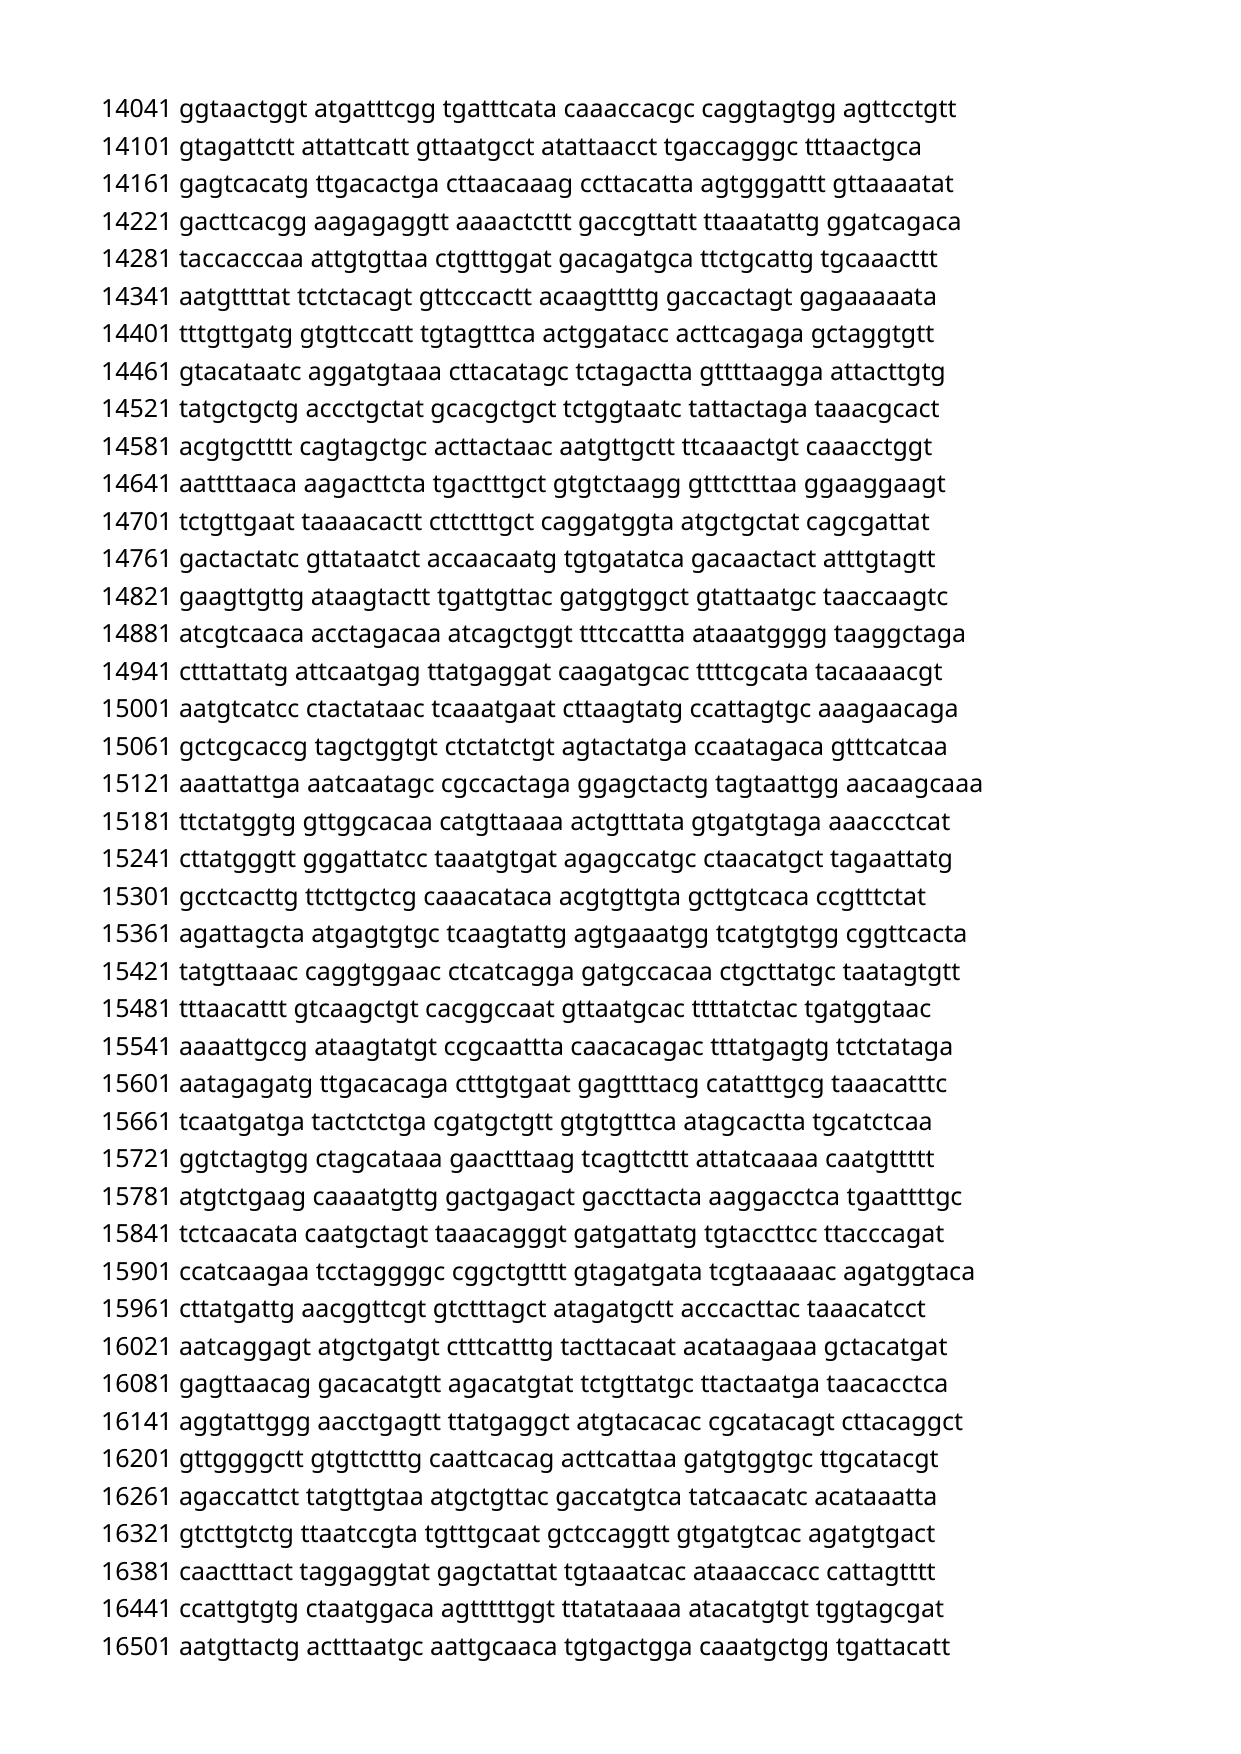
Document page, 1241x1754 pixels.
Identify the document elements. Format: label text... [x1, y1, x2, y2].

text 14761 gactactatc gttataatct accaacaatg tgtgatatca gacaactact atttgtagtt [75, 539, 1165, 577]
text 16321 gtcttgtctg ttaatccgta tgtttgcaat gctccaggtt gtgatgtcac agatgtgact [75, 1514, 1165, 1552]
text 14881 atcgtcaaca acctagacaa atcagctggt tttccattta ataaatgggg taaggctaga [75, 614, 1165, 652]
text 15001 aatgtcatcc ctactataac tcaaatgaat cttaagtatg ccattagtgc aaagaacaga [75, 689, 1165, 727]
text 14941 ctttattatg attcaatgag ttatgaggat caagatgcac ttttcgcata tacaaaacgt [75, 652, 1165, 689]
text 15961 cttatgattg aacggttcgt gtctttagct atagatgctt acccacttac taaacatcct [75, 1289, 1165, 1327]
text 14341 aatgttttat tctctacagt gttcccactt acaagttttg gaccactagt gagaaaaata [75, 277, 1165, 314]
text 14101 gtagattctt attattcatt gttaatgcct atattaacct tgaccagggc tttaactgca [75, 127, 1165, 164]
text 15061 gctcgcaccg tagctggtgt ctctatctgt agtactatga ccaatagaca gtttcatcaa [75, 727, 1165, 764]
text 14641 aattttaaca aagacttcta tgactttgct gtgtctaagg gtttctttaa ggaaggaagt [75, 464, 1165, 502]
text 14581 acgtgctttt cagtagctgc acttactaac aatgttgctt ttcaaactgt caaacctggt [75, 427, 1165, 464]
text 16441 ccattgtgtg ctaatggaca agtttttggt ttatataaaa atacatgtgt tggtagcgat [75, 1589, 1165, 1627]
text 14821 gaagttgttg ataagtactt tgattgttac gatggtggct gtattaatgc taaccaagtc [75, 577, 1165, 614]
text 14521 tatgctgctg accctgctat gcacgctgct tctggtaatc tattactaga taaacgcact [75, 389, 1165, 427]
text 14221 gacttcacgg aagagaggtt aaaactcttt gaccgttatt ttaaatattg ggatcagaca [75, 202, 1165, 239]
text 14041 ggtaactggt atgatttcgg tgatttcata caaaccacgc caggtagtgg agttcctgtt [75, 89, 1165, 127]
text 14161 gagtcacatg ttgacactga cttaacaaag ccttacatta agtgggattt gttaaaatat [75, 164, 1165, 202]
text 15901 ccatcaagaa tcctaggggc cggctgtttt gtagatgata tcgtaaaaac agatggtaca [75, 1252, 1165, 1289]
text 15181 ttctatggtg gttggcacaa catgttaaaa actgtttata gtgatgtaga aaaccctcat [75, 802, 1165, 839]
text 15481 tttaacattt gtcaagctgt cacggccaat gttaatgcac ttttatctac tgatggtaac [75, 989, 1165, 1027]
text 15301 gcctcacttg ttcttgctcg caaacataca acgtgttgta gcttgtcaca ccgtttctat [75, 877, 1165, 914]
text 15841 tctcaacata caatgctagt taaacagggt gatgattatg tgtaccttcc ttacccagat [75, 1214, 1165, 1252]
text 16021 aatcaggagt atgctgatgt ctttcatttg tacttacaat acataagaaa gctacatgat [75, 1327, 1165, 1364]
text 16501 aatgttactg actttaatgc aattgcaaca tgtgactgga caaatgctgg tgattacatt [75, 1627, 1165, 1664]
text 15241 cttatgggtt gggattatcc taaatgtgat agagccatgc ctaacatgct tagaattatg [75, 839, 1165, 877]
text 14281 taccacccaa attgtgttaa ctgtttggat gacagatgca ttctgcattg tgcaaacttt [75, 239, 1165, 277]
text 16201 gttggggctt gtgttctttg caattcacag acttcattaa gatgtggtgc ttgcatacgt [75, 1439, 1165, 1477]
text 14701 tctgttgaat taaaacactt cttctttgct caggatggta atgctgctat cagcgattat [75, 502, 1165, 539]
text 15361 agattagcta atgagtgtgc tcaagtattg agtgaaatgg tcatgtgtgg cggttcacta [75, 914, 1165, 952]
text 16081 gagttaacag gacacatgtt agacatgtat tctgttatgc ttactaatga taacacctca [75, 1364, 1165, 1402]
text 16381 caactttact taggaggtat gagctattat tgtaaatcac ataaaccacc cattagtttt [75, 1552, 1165, 1589]
text 15121 aaattattga aatcaatagc cgccactaga ggagctactg tagtaattgg aacaagcaaa [75, 764, 1165, 802]
text 15601 aatagagatg ttgacacaga ctttgtgaat gagttttacg catatttgcg taaacatttc [75, 1064, 1165, 1102]
text 16261 agaccattct tatgttgtaa atgctgttac gaccatgtca tatcaacatc acataaatta [75, 1477, 1165, 1514]
text 15781 atgtctgaag caaaatgttg gactgagact gaccttacta aaggacctca tgaattttgc [75, 1177, 1165, 1214]
text 15541 aaaattgccg ataagtatgt ccgcaattta caacacagac tttatgagtg tctctataga [75, 1027, 1165, 1064]
text 16141 aggtattggg aacctgagtt ttatgaggct atgtacacac cgcatacagt cttacaggct [75, 1402, 1165, 1439]
text 15421 tatgttaaac caggtggaac ctcatcagga gatgccacaa ctgcttatgc taatagtgtt [75, 952, 1165, 989]
text 15661 tcaatgatga tactctctga cgatgctgtt gtgtgtttca atagcactta tgcatctcaa [75, 1102, 1165, 1139]
text 15721 ggtctagtgg ctagcataaa gaactttaag tcagttcttt attatcaaaa caatgttttt [75, 1139, 1165, 1177]
text 14401 tttgttgatg gtgttccatt tgtagtttca actggatacc acttcagaga gctaggtgtt [75, 314, 1165, 352]
text 14461 gtacataatc aggatgtaaa cttacatagc tctagactta gttttaagga attacttgtg [75, 352, 1165, 389]
